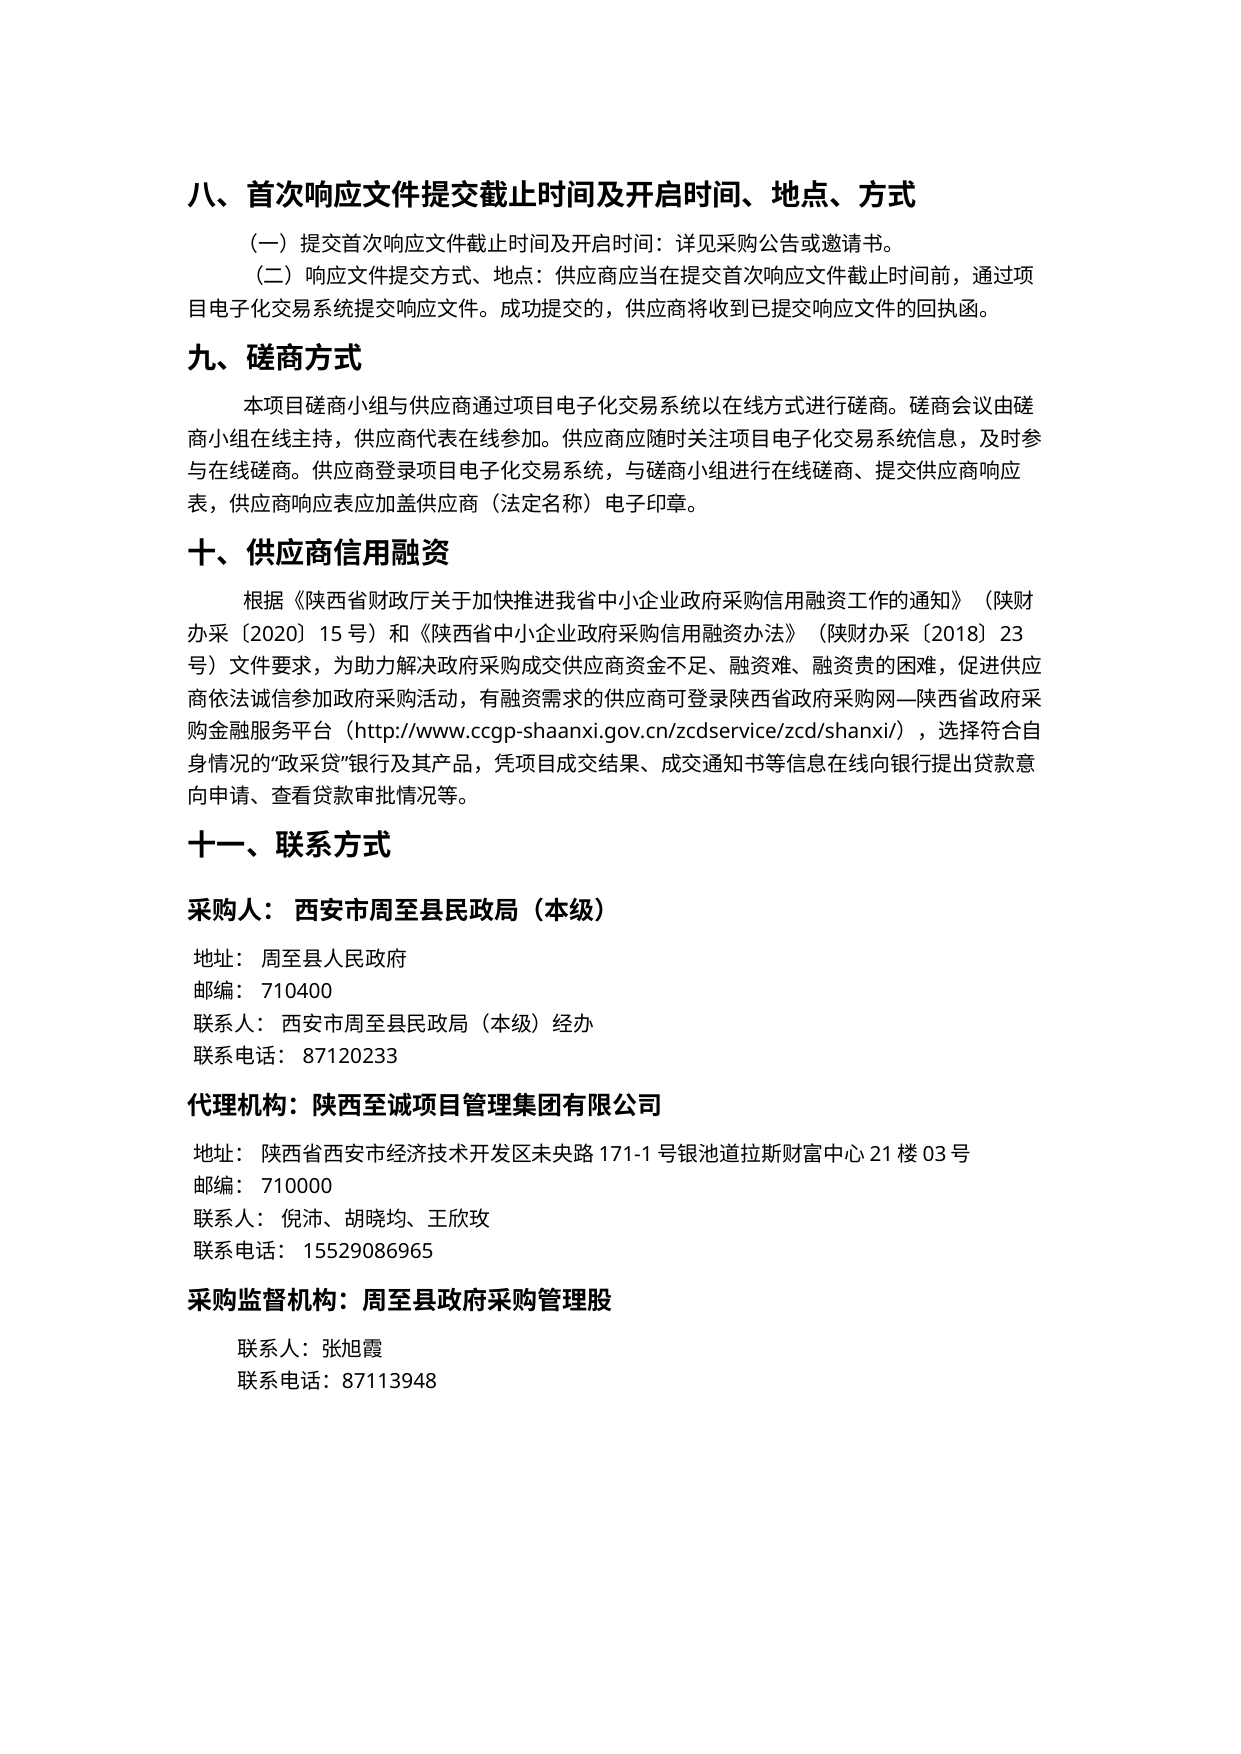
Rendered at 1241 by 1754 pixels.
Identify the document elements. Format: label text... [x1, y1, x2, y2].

text （一）提交首次响应文件截止时间及开启时间：详见采购公告或邀请书。 [187, 227, 1053, 259]
text 十、供应商信用融资 [187, 519, 1053, 584]
text 联系人：张旭霞 [187, 1332, 1053, 1364]
text 联系人： 西安市周至县民政局（本级）经办 [187, 1007, 1053, 1039]
text 本项目磋商小组与供应商通过项目电子化交易系统以在线方式进行磋商。磋商会议由磋商小组在线主持，供应商代表在线参加。供应商应随时关注项目电子化交易系统信息，及时参与在线磋商。供应商登录项目电子化交易系统，与磋商小组进行在线磋商、提交供应商响应表，供应商响应表应加盖供应商（法定名称）电子印章。 [187, 389, 1053, 519]
text （二）响应文件提交方式、地点：供应商应当在提交首次响应文件截止时间前，通过项目电子化交易系统提交响应文件。成功提交的，供应商将收到已提交响应文件的回执函。 [187, 259, 1053, 324]
text 联系人： 倪沛、胡晓均、王欣玫 [187, 1202, 1053, 1234]
text 联系电话：87113948 [187, 1364, 1053, 1397]
text 联系电话： 15529086965 [187, 1234, 1053, 1267]
text 联系电话： 87120233 [187, 1039, 1053, 1072]
text 十一、联系方式 [187, 812, 1053, 877]
text 代理机构：陕西至诚项目管理集团有限公司 [187, 1072, 1053, 1137]
text 八、首次响应文件提交截止时间及开启时间、地点、方式 [187, 162, 1053, 227]
text 采购人： 西安市周至县民政局（本级） [187, 877, 1053, 942]
text 邮编： 710000 [187, 1169, 1053, 1202]
text 采购监督机构：周至县政府采购管理股 [187, 1267, 1053, 1332]
text 地址： 陕西省西安市经济技术开发区未央路171-1号银池道拉斯财富中心21楼03号 [187, 1137, 1053, 1169]
text 九、磋商方式 [187, 324, 1053, 389]
text 地址： 周至县人民政府 [187, 942, 1053, 974]
text 根据《陕西省财政厅关于加快推进我省中小企业政府采购信用融资工作的通知》（陕财办采〔2020〕15 号）和《陕西省中小企业政府采购信用融资办法》（陕财办采〔2018〕23 号）文件要求，为助力解决政府采购成交供应商资金不足、融资难、融资贵的困难，促进供应商依法诚信参加政府采购活动，有融资需求的供应商可登录陕西省政府采购网—陕西省政府采购金融服务平台（http://www.ccgp-shaanxi.gov.cn/zcdservice/zcd/shanxi/），选择符合自身情况的“政采贷”银行及其产品，凭项目成交结果、成交通知书等信息在线向银行提出贷款意向申请、查看贷款审批情况等。 [187, 584, 1053, 812]
text 邮编： 710400 [187, 974, 1053, 1007]
